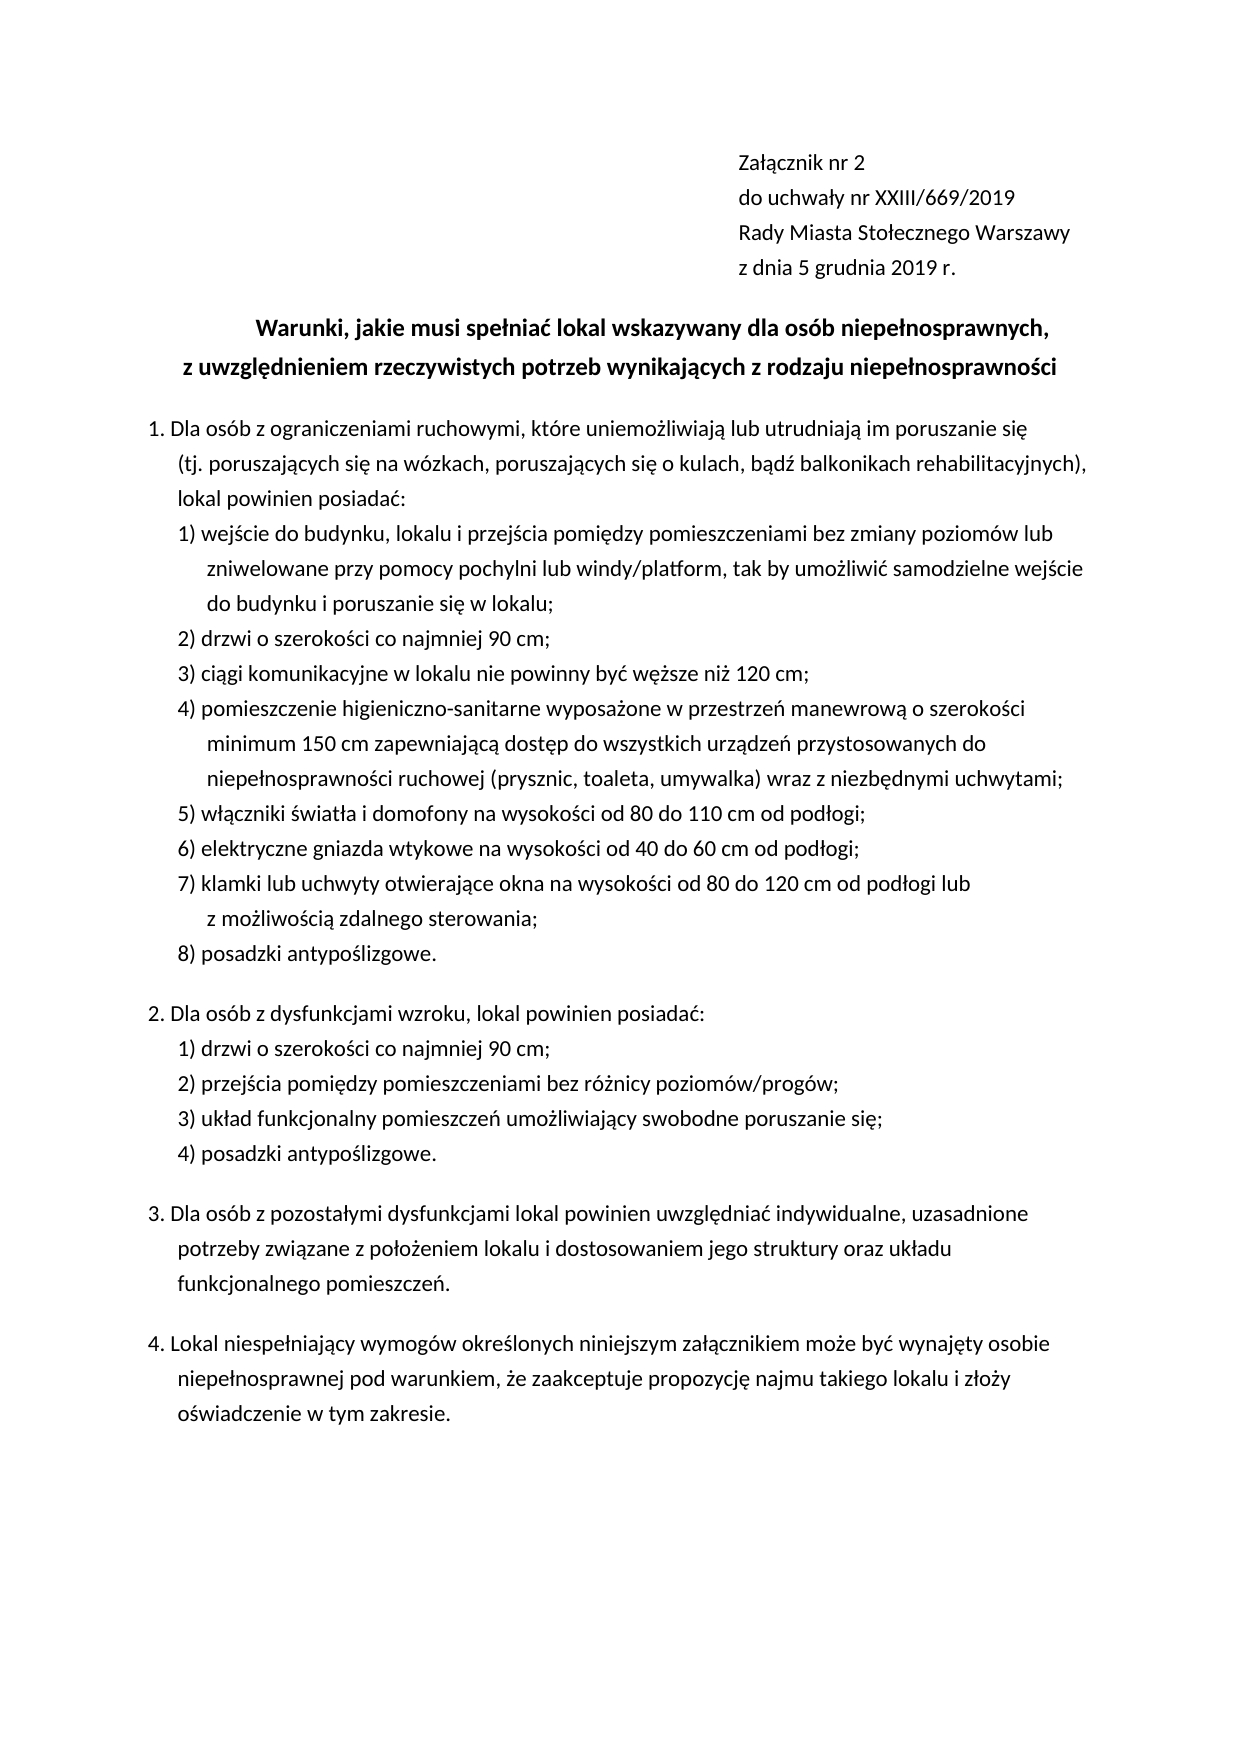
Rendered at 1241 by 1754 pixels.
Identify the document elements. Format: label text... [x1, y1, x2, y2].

text 1) wejście do budynku, lokalu i przejścia pomiędzy pomieszczeniami bez zmiany poziomów lub zniwelowane przy pomocy pochylni lub windy/platform, tak by umożliwić samodzielne wejście do budynku i poruszanie się w lokalu; [177, 519, 1093, 617]
subtitle Warunki, jakie musi spełniać lokal wskazywany dla osób niepełnosprawnych, z uwzględnieniem rzeczywistych potrzeb wynikających z rodzaju niepełnosprawności [148, 313, 1093, 381]
text 4) posadzki antypoślizgowe. [177, 1139, 1093, 1167]
text 3) układ funkcjonalny pomieszczeń umożliwiający swobodne poruszanie się; [177, 1104, 1093, 1132]
text 3. Dla osób z pozostałymi dysfunkcjami lokal powinien uwzględniać indywidualne, uzasadnione potrzeby związane z położeniem lokalu i dostosowaniem jego struktury oraz układu funkcjonalnego pomieszczeń. [148, 1199, 1093, 1297]
text 2. Dla osób z dysfunkcjami wzroku, lokal powinien posiadać: [148, 999, 1093, 1027]
text 6) elektryczne gniazda wtykowe na wysokości od 40 do 60 cm od podłogi; [177, 834, 1093, 862]
text Rady Miasta Stołecznego Warszawy [738, 218, 1093, 246]
text z dnia 5 grudnia 2019 r. [738, 253, 1093, 281]
text do uchwały nr XXIII/669/2019 [738, 183, 1093, 211]
text 8) posadzki antypoślizgowe. [177, 939, 1093, 967]
text 1. Dla osób z ograniczeniami ruchowymi, które uniemożliwiają lub utrudniają im poruszanie się (tj. poruszających się na wózkach, poruszających się o kulach, bądź balkonikach rehabilitacyjnych), lokal powinien posiadać: [148, 414, 1093, 512]
text 4. Lokal niespełniający wymogów określonych niniejszym załącznikiem może być wynajęty osobie niepełnosprawnej pod warunkiem, że zaakceptuje propozycję najmu takiego lokalu i złoży oświadczenie w tym zakresie. [148, 1329, 1093, 1427]
text 3) ciągi komunikacyjne w lokalu nie powinny być węższe niż 120 cm; [177, 659, 1093, 687]
text 5) włączniki światła i domofony na wysokości od 80 do 110 cm od podłogi; [177, 799, 1093, 827]
text 1) drzwi o szerokości co najmniej 90 cm; [177, 1034, 1093, 1062]
text Załącznik nr 2 [738, 148, 1093, 176]
text 4) pomieszczenie higieniczno-sanitarne wyposażone w przestrzeń manewrową o szerokości minimum 150 cm zapewniającą dostęp do wszystkich urządzeń przystosowanych do niepełnosprawności ruchowej (prysznic, toaleta, umywalka) wraz z niezbędnymi uchwytami; [177, 694, 1093, 792]
text 7) klamki lub uchwyty otwierające okna na wysokości od 80 do 120 cm od podłogi lub z możliwością zdalnego sterowania; [177, 869, 1093, 932]
text 2) drzwi o szerokości co najmniej 90 cm; [177, 624, 1093, 652]
text 2) przejścia pomiędzy pomieszczeniami bez różnicy poziomów/progów; [177, 1069, 1093, 1097]
